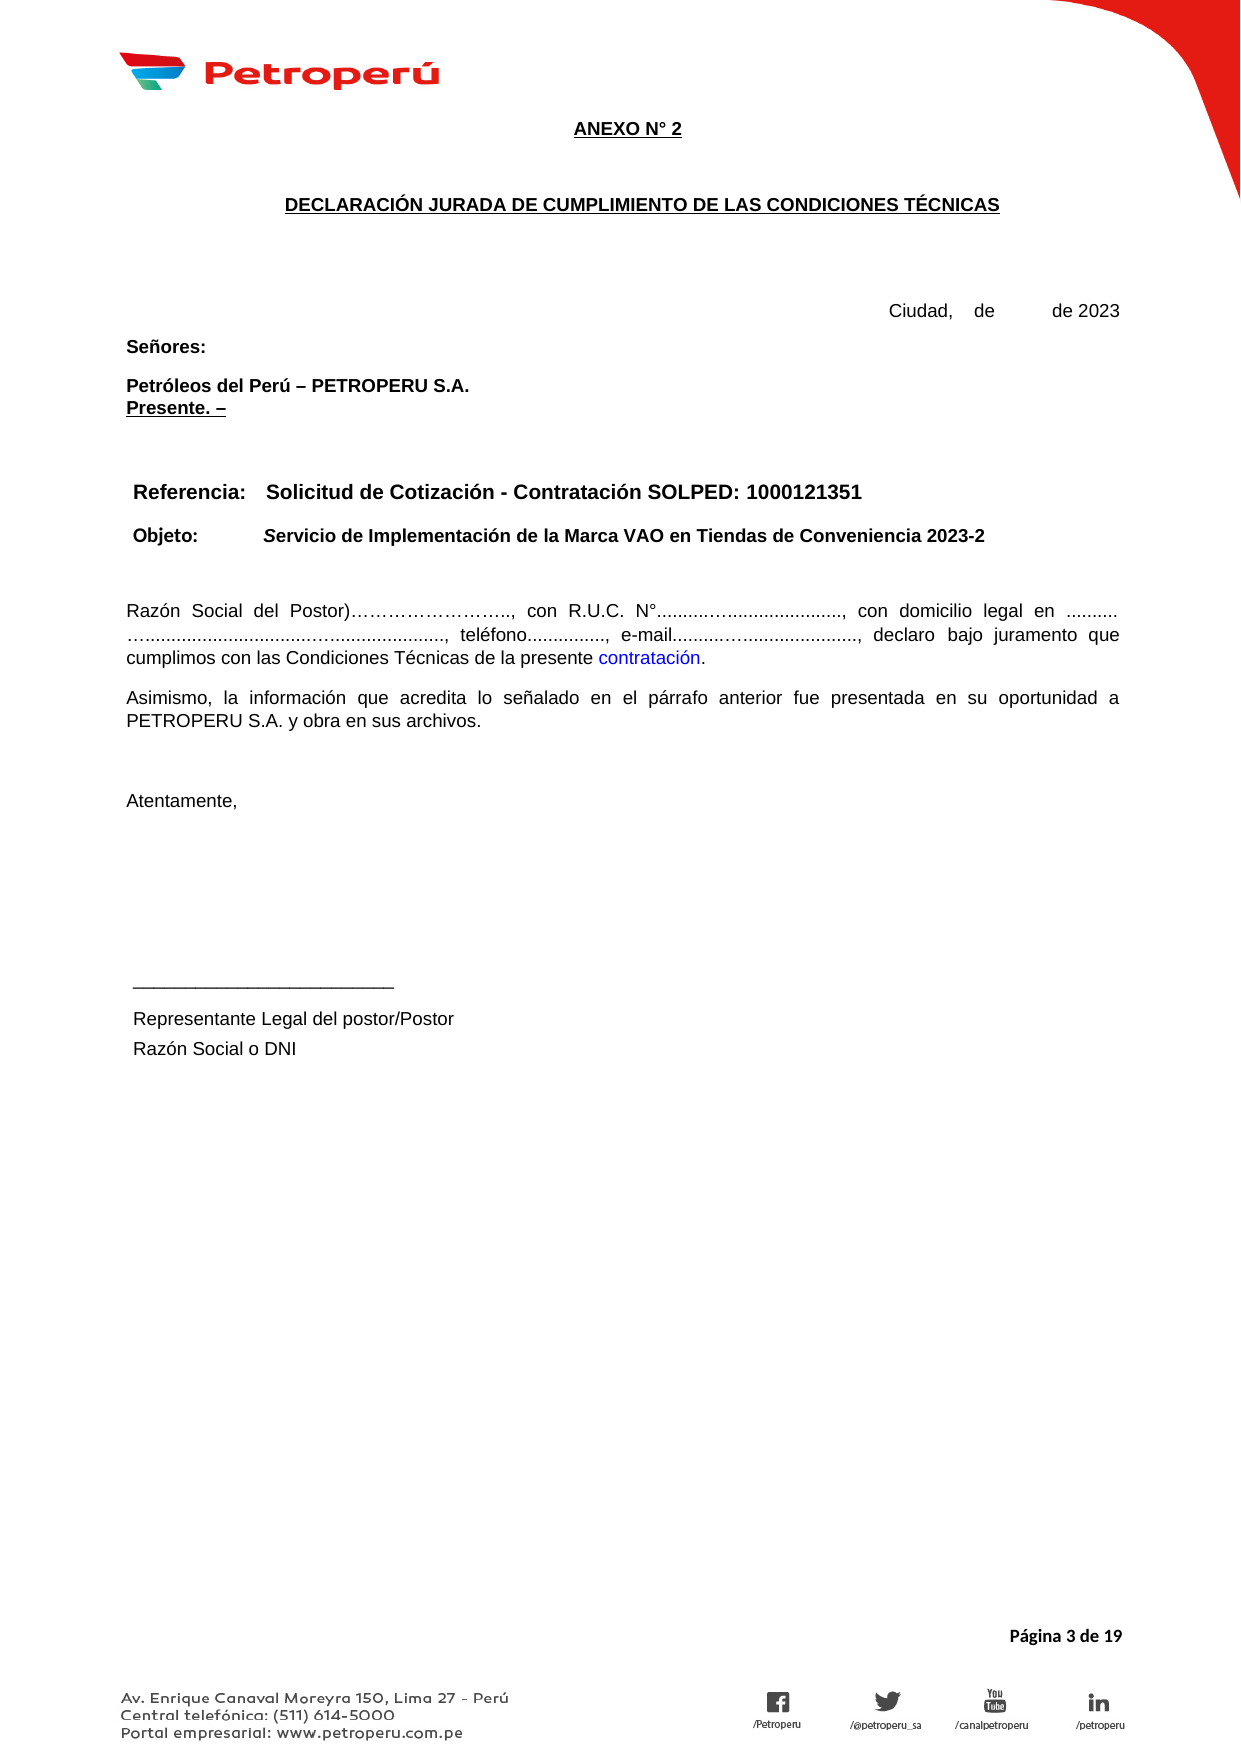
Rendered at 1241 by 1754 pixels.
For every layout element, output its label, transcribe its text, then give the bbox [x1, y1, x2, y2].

text Referencia: Solicitud de Cotización - Contratación SOLPED: 1000121351 [133, 480, 1122, 504]
text Razón Social del Postor)…………………….., con R.U.C. N°..........…......................, con domicilio legal en ..........…................................…......................, teléfono..............., e-mail..........…......................, declaro bajo juramento que cumplimos con las Condiciones Técnicas de la presente contratación. [126, 600, 1120, 668]
text _________________________ [133, 968, 1122, 990]
text Objeto: Servicio de Implementación de la Marca VAO en Tiendas de Conveniencia 2023-2 [133, 522, 1122, 548]
text Ciudad, de de 2023 [724, 300, 1120, 321]
picture [1, 0, 1241, 209]
text Señores: [126, 335, 1120, 357]
text Presente. – [126, 397, 1120, 418]
text Atentamente, [126, 789, 1120, 811]
text Asimismo, la información que acredita lo señalado en el párrafo anterior fue presentada en su oportunidad a PETROPERU S.A. y obra en sus archivos. [126, 687, 1120, 731]
text Razón Social o DNI [133, 1038, 1122, 1059]
picture [2, 1680, 1241, 1754]
text Representante Legal del postor/Postor [133, 1008, 1122, 1030]
text Petróleos del Perú – PETROPERU S.A. [126, 375, 1120, 397]
text DECLARACIÓN JURADA DE CUMPLIMIENTO DE LAS CONDICIONES TÉCNICAS [118, 194, 1167, 215]
text ANEXO N° 2 [133, 118, 1122, 140]
